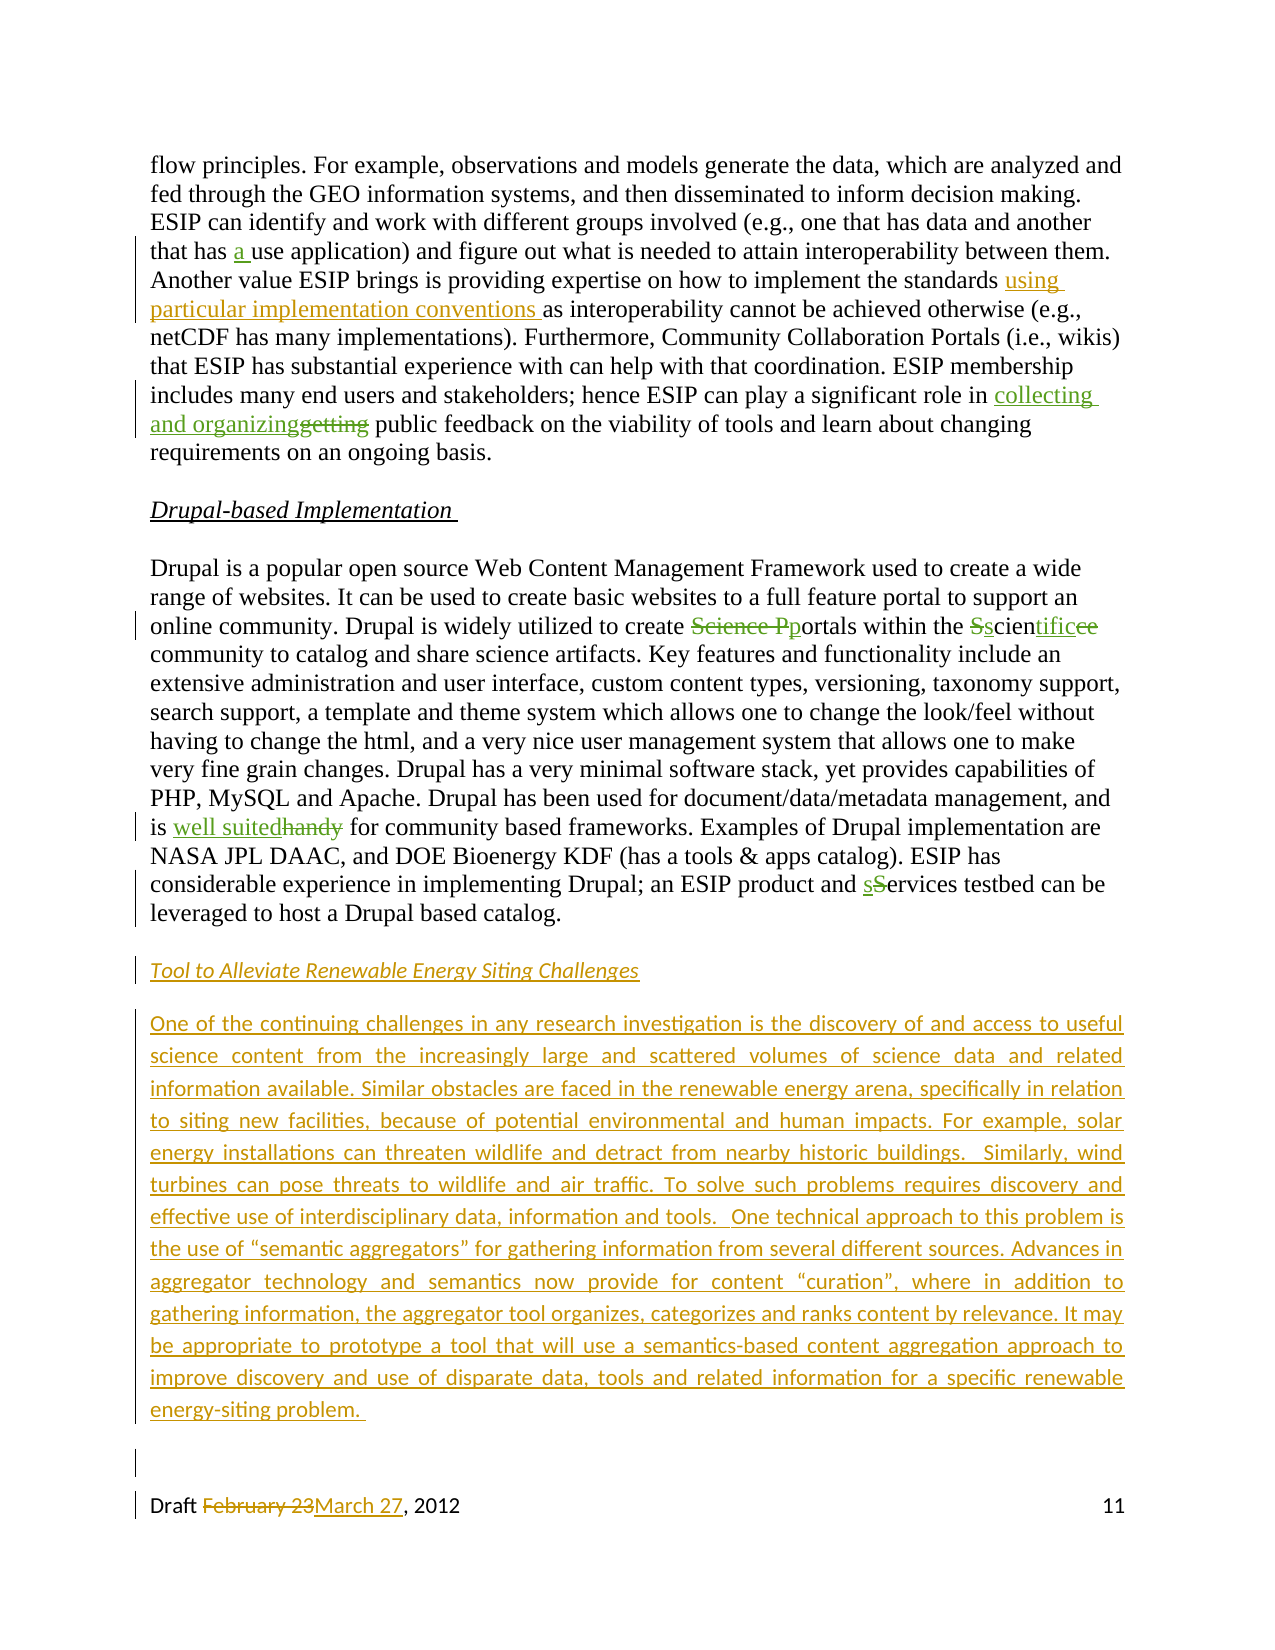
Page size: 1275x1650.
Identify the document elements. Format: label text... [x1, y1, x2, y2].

text Drupal-based Implementation [150, 495, 1125, 524]
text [150, 150, 1125, 466]
text Drupal is a popular open source Web Content Management Framework used to create a wide range of websites. It can be used to create basic websites to a full feature portal to support an online community. Drupal is widely utilized to create ortals within the cien community to catalog and share science artifacts. Key features and functionality include an extensive administration and user interface, custom content types, versioning, taxonomy support, search support, a template and theme system which allows one to change the look/feel without having to change the html, and a very nice user management system that allows one to make very fine grain changes. Drupal has a very minimal software stack, yet provides capabilities of PHP, MySQL and Apache. Drupal has been used for document/data/metadata management, and is for community based frameworks. Examples of Drupal implementation are NASA JPL DAAC, and DOE Bioenergy KDF (has a tools & apps catalog). ESIP has considerable experience in implementing Drupal; an ESIP product and ervices testbed can be leveraged to host a Drupal based catalog. [150, 553, 1125, 927]
